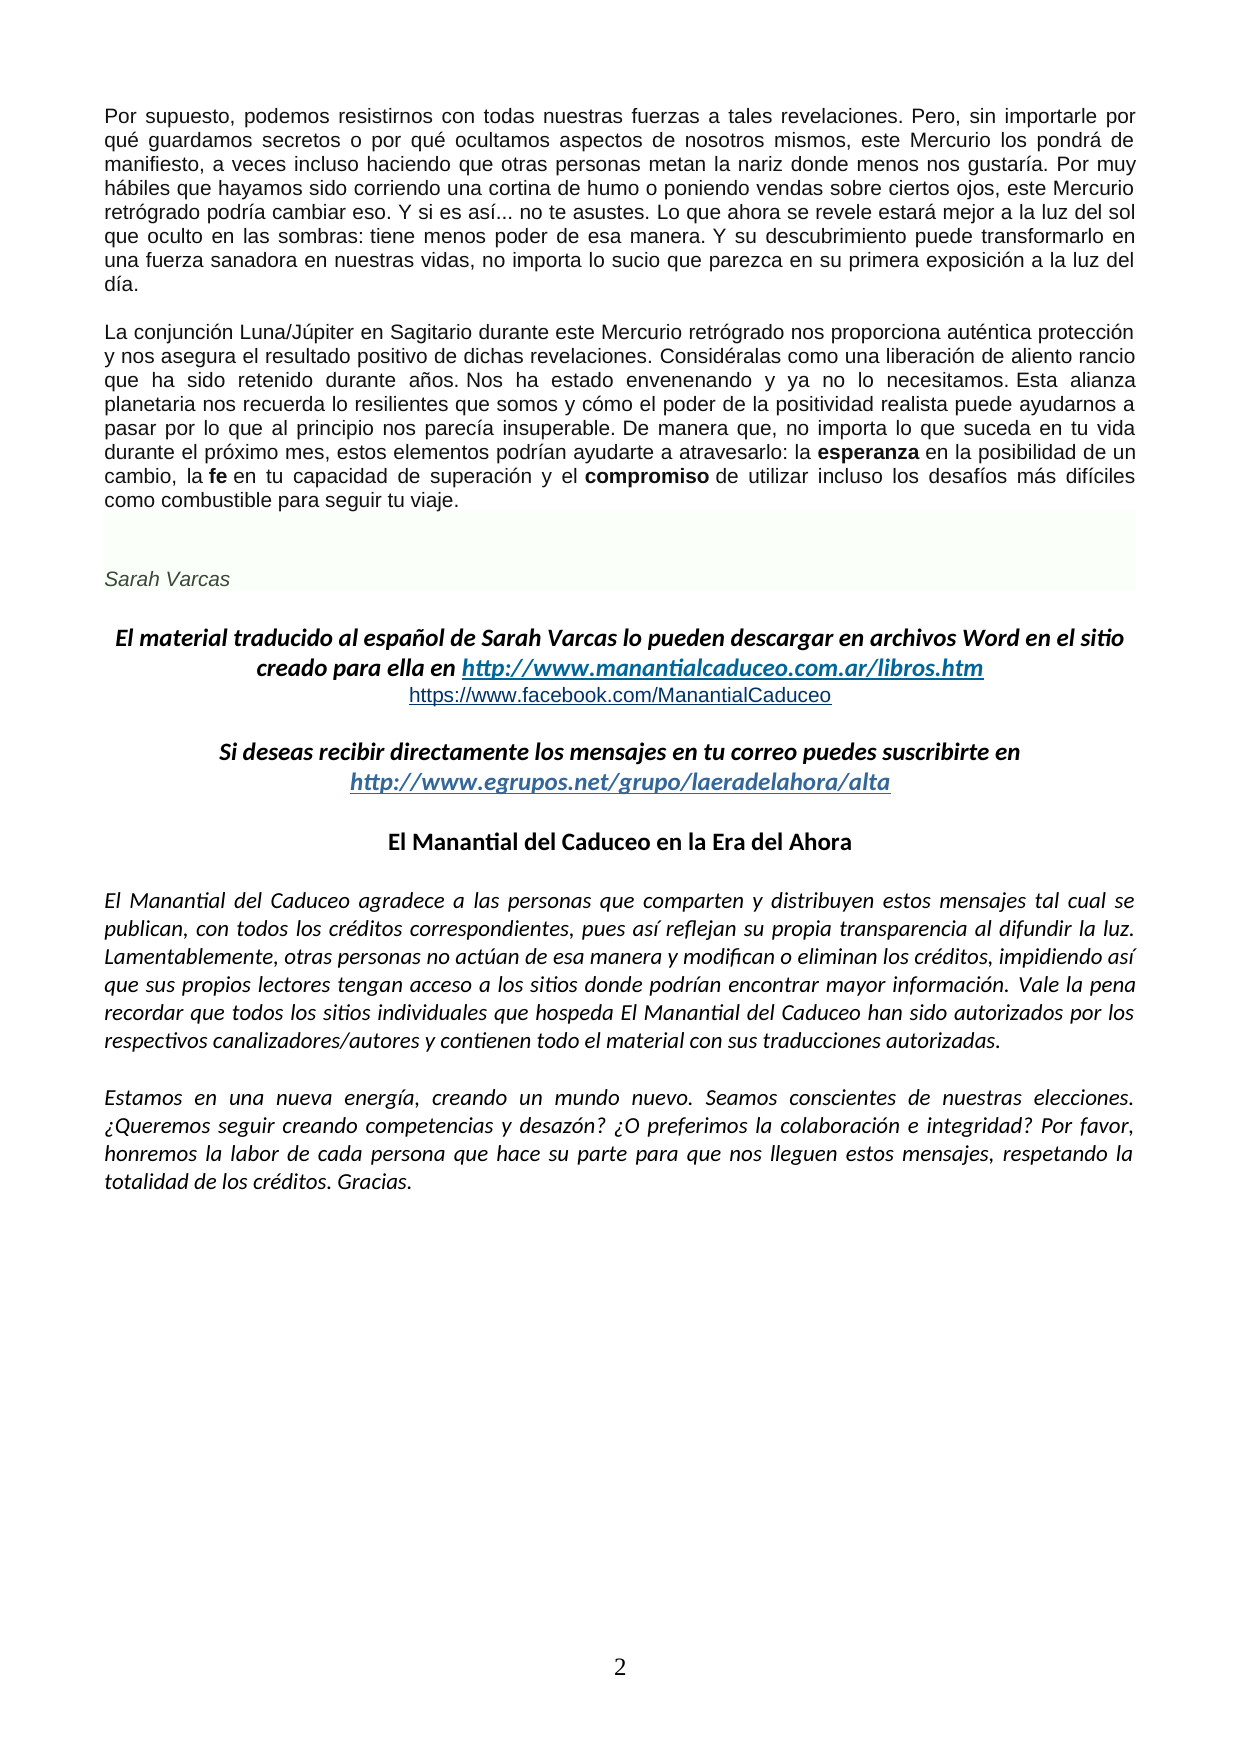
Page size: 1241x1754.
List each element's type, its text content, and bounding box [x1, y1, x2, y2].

text Estamos en una nueva energía, creando un mundo nuevo. Seamos conscientes de nuestras elecciones. ¿Queremos seguir creando competencias y desazón? ¿O preferimos la colaboración e integridad? Por favor, honremos la labor de cada persona que hace su parte para que nos lleguen estos mensajes, respetando la totalidad de los créditos. Gracias. [104, 1083, 1136, 1195]
text Sarah Varcas [104, 567, 1136, 591]
text Por supuesto, podemos resistirnos con todas nuestras fuerzas a tales revelaciones. Pero, sin importarle por qué guardamos secretos o por qué ocultamos aspectos de nosotros mismos, este Mercurio los pondrá de manifiesto, a veces incluso haciendo que otras personas metan la nariz donde menos nos gustaría. Por muy hábiles que hayamos sido corriendo una cortina de humo o poniendo vendas sobre ciertos ojos, este Mercurio retrógrado podría cambiar eso. Y si es así... no te asustes. Lo que ahora se revele estará mejor a la luz del sol que oculto en las sombras: tiene menos poder de esa manera. Y su descubrimiento puede transformarlo en una fuerza sanadora en nuestras vidas, no importa lo sucio que parezca en su primera exposición a la luz del día. [104, 104, 1136, 296]
text Si deseas recibir directamente los mensajes en tu correo puedes suscribirte en http://www.egrupos.net/grupo/laeradelahora/alta [104, 736, 1136, 797]
text La conjunción Luna/Júpiter en Sagitario durante este Mercurio retrógrado nos proporciona auténtica protección y nos asegura el resultado positivo de dichas revelaciones. Considéralas como una liberación de aliento rancio que ha sido retenido durante años. Nos ha estado envenenando y ya no lo necesitamos. Esta alianza planetaria nos recuerda lo resilientes que somos y cómo el poder de la positividad realista puede ayudarnos a pasar por lo que al principio nos parecía insuperable. De manera que, no importa lo que suceda en tu vida durante el próximo mes, estos elementos podrían ayudarte a atravesarlo: la esperanza en la posibilidad de un cambio, la fe en tu capacidad de superación y el compromiso de utilizar incluso los desafíos más difíciles como combustible para seguir tu viaje. [104, 320, 1136, 511]
text El material traducido al español de Sarah Varcas lo pueden descargar en archivos Word en el sitio creado para ella en http://www.manantialcaduceo.com.ar/libros.htm https://www.facebook.com/ManantialCaduceo [104, 622, 1136, 707]
text El Manantial del Caduceo en la Era del Ahora [104, 826, 1136, 857]
text El Manantial del Caduceo agradece a las personas que comparten y distribuyen estos mensajes tal cual se publican, con todos los créditos correspondientes, pues así reflejan su propia transparencia al difundir la luz. Lamentablemente, otras personas no actúan de esa manera y modifican o eliminan los créditos, impidiendo así que sus propios lectores tengan acceso a los sitios donde podrían encontrar mayor información. Vale la pena recordar que todos los sitios individuales que hospeda El Manantial del Caduceo han sido autorizados por los respectivos canalizadores/autores y contienen todo el material con sus traducciones autorizadas. [104, 886, 1136, 1054]
